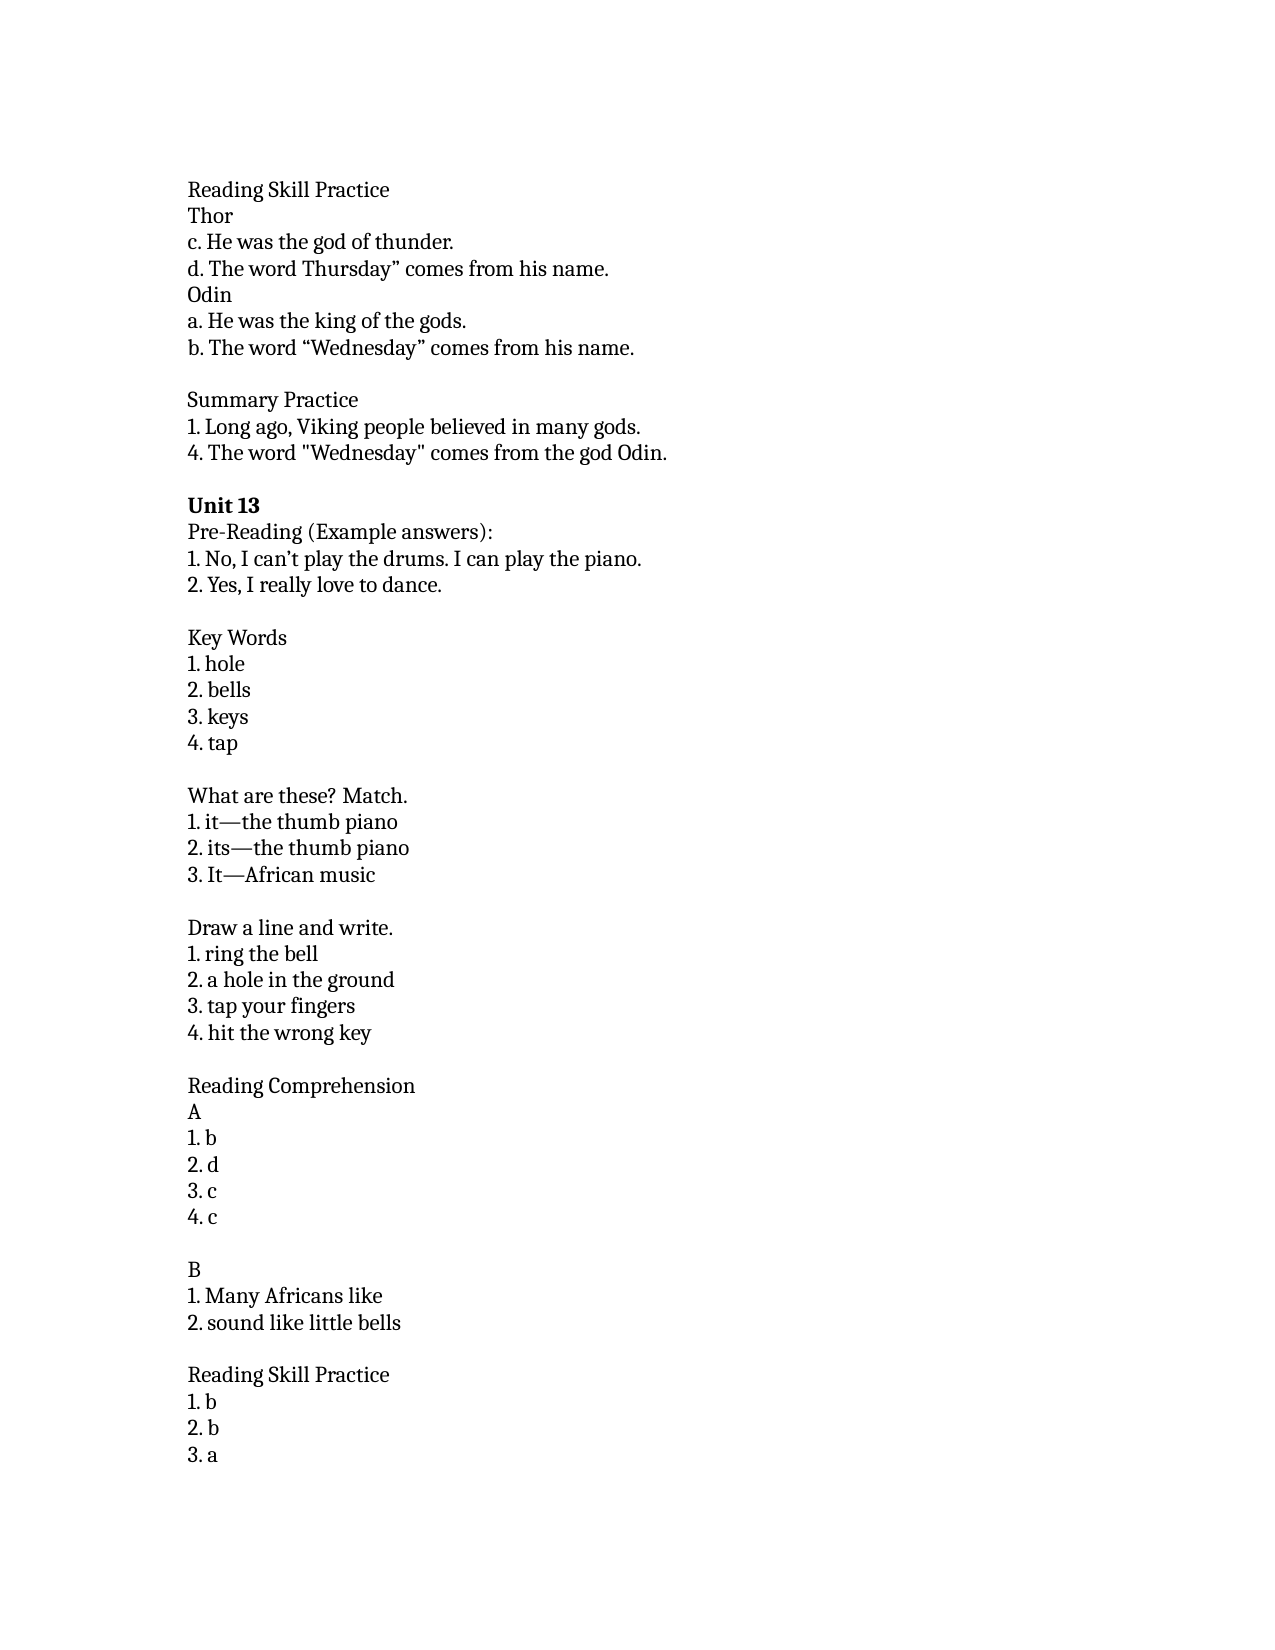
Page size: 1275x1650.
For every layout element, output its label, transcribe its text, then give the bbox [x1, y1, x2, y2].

text 2. b [187, 1415, 1087, 1441]
text 2. bells [187, 677, 1087, 703]
text What are these? Match. [187, 782, 1087, 809]
text 3. tap your fingers [187, 993, 1087, 1020]
text Draw a line and write. [187, 914, 1087, 941]
text Summary Practice [187, 387, 1087, 413]
text 1. Many Africans like [187, 1283, 1087, 1309]
text 1. Long ago, Viking people believed in many gods. [187, 413, 1087, 440]
text d. The word Thursday” comes from his name. [187, 255, 1087, 282]
text Key Words [187, 624, 1087, 651]
text 3. keys [187, 703, 1087, 730]
text 4. The word "Wednesday" comes from the god Odin. [187, 440, 1087, 466]
text Odin [187, 282, 1087, 308]
text 3. It—African music [187, 862, 1087, 888]
text 1. b [187, 1125, 1087, 1151]
text B [187, 1257, 1087, 1283]
text 1. No, I can’t play the drums. I can play the piano. [187, 545, 1087, 572]
text Unit 13 [187, 493, 1087, 519]
text Reading Skill Practice [187, 176, 1087, 203]
text Pre-Reading (Example answers): [187, 519, 1087, 545]
text Thor [187, 203, 1087, 229]
text 4. hit the wrong key [187, 1020, 1087, 1046]
text c. He was the god of thunder. [187, 229, 1087, 255]
text 3. a [187, 1441, 1087, 1468]
text 1. b [187, 1389, 1087, 1415]
text 3. c [187, 1178, 1087, 1204]
text 2. its—the thumb piano [187, 835, 1087, 862]
text b. The word “Wednesday” comes from his name. [187, 334, 1087, 361]
text Reading Comprehension [187, 1072, 1087, 1099]
text 1. hole [187, 651, 1087, 677]
text 1. ring the bell [187, 941, 1087, 967]
text 4. tap [187, 730, 1087, 756]
text 2. d [187, 1151, 1087, 1178]
text 4. c [187, 1204, 1087, 1231]
text 2. a hole in the ground [187, 967, 1087, 993]
text a. He was the king of the gods. [187, 308, 1087, 334]
text 2. Yes, I really love to dance. [187, 572, 1087, 598]
text 1. it—the thumb piano [187, 809, 1087, 835]
text 2. sound like little bells [187, 1309, 1087, 1336]
text A [187, 1099, 1087, 1125]
text Reading Skill Practice [187, 1362, 1087, 1389]
